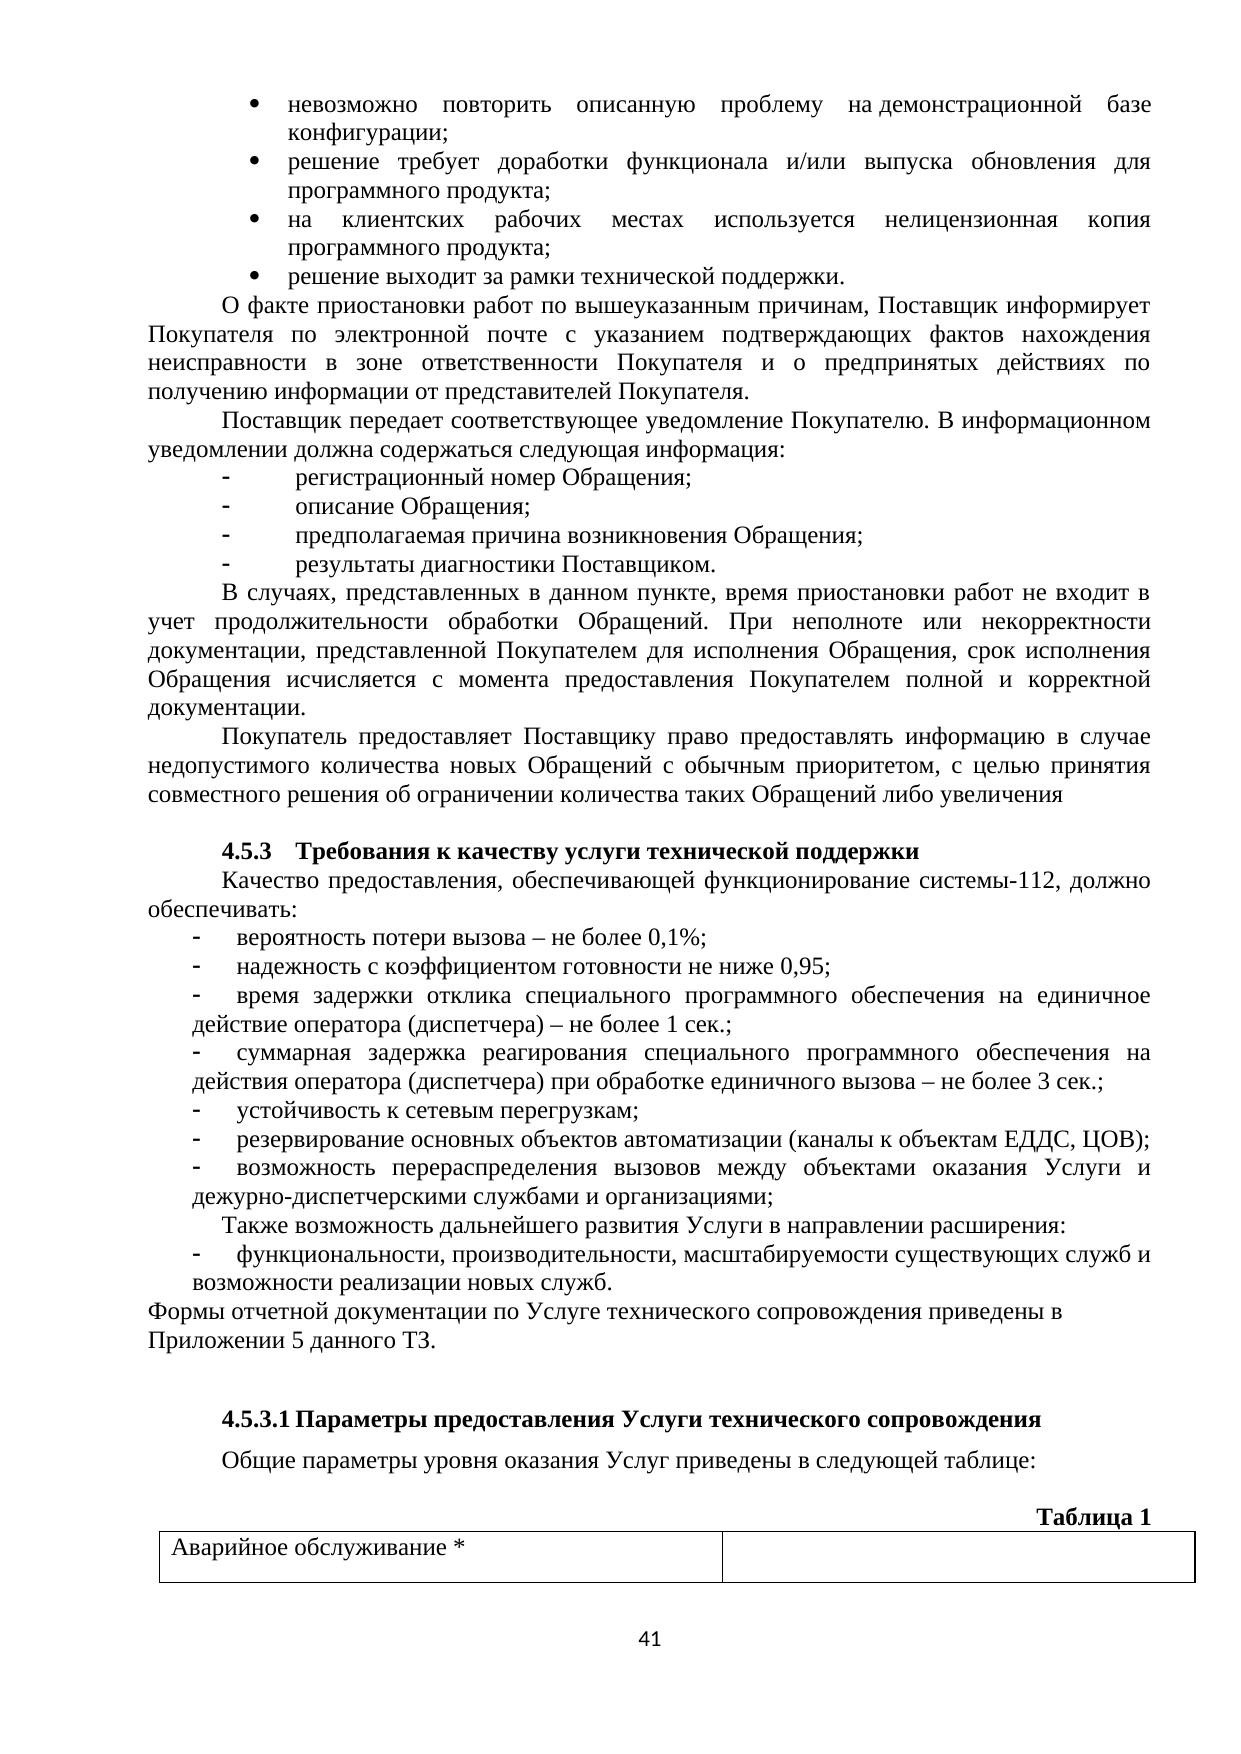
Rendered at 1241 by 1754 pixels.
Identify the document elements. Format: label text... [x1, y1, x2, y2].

list описание Обращения; [148, 491, 1152, 520]
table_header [723, 1532, 1194, 1582]
list резервирование основных объектов автоматизации (каналы к объектам ЕДДС, ЦОВ); [192, 1124, 1152, 1152]
list возможность перераспределения вызовов между объектами оказания Услуги и дежурно-диспетчерскими службами и организациями; [192, 1152, 1152, 1210]
text В случаях, представленных в данном пункте, время приостановки работ не входит в учет продолжительности обработки Обращений. При неполноте или некорректности документации, представленной Покупателем для исполнения Обращения, срок исполнения Обращения исчисляется с момента предоставления Покупателем полной и корректной документации. [148, 577, 1152, 721]
table_header Аварийное обслуживание * [160, 1532, 722, 1582]
list Параметры предоставления Услуги технического сопровождения [222, 1395, 1152, 1432]
list на клиентских рабочих местах используется нелицензионная копия программного продукта; [250, 204, 1152, 261]
text Формы отчетной документации по Услуге технического сопровождения приведены в Приложении 5 данного ТЗ. [148, 1296, 1152, 1354]
subtitle Требования к качеству услуги технической поддержки [222, 836, 1152, 865]
text Покупатель предоставляет Поставщику право предоставлять информацию в случае недопустимого количества новых Обращений с обычным приоритетом, с целью принятия совместного решения об ограничении количества таких Обращений либо увеличения [148, 721, 1152, 807]
list решение выходит за рамки технической поддержки. [250, 261, 1152, 290]
list суммарная задержка реагирования специального программного обеспечения на действия оператора (диспетчера) при обработке единичного вызова – не более 3 сек.; [192, 1037, 1152, 1095]
list результаты диагностики Поставщиком. [148, 549, 1152, 577]
list время задержки отклика специального программного обеспечения на единичное действие оператора (диспетчера) – не более 1 сек.; [192, 980, 1152, 1037]
list невозможно повторить описанную проблему на демонстрационной базе конфигурации; [250, 89, 1152, 146]
list регистрационный номер Обращения; [148, 462, 1152, 491]
list устойчивость к сетевым перегрузкам; [192, 1095, 1152, 1124]
text О факте приостановки работ по вышеуказанным причинам, Поставщик информирует Покупателя по электронной почте с указанием подтверждающих фактов нахождения неисправности в зоне ответственности Покупателя и о предпринятых действиях по получению информации от представителей Покупателя. [148, 290, 1152, 405]
list предполагаемая причина возникновения Обращения; [148, 520, 1152, 549]
text Качество предоставления, обеспечивающей функционирование системы-112, должно обеспечивать: [148, 865, 1152, 922]
list вероятность потери вызова – не более 0,1%; [192, 922, 1152, 951]
list решение требует доработки функционала и/или выпуска обновления для программного продукта; [250, 146, 1152, 204]
text Поставщик передает соответствующее уведомление Покупателю. В информационном уведомлении должна содержаться следующая информация: [148, 405, 1152, 462]
text Также возможность дальнейшего развития Услуги в направлении расширения: [148, 1210, 1152, 1239]
text Общие параметры уровня оказания Услуг приведены в следующей таблице: [148, 1445, 1152, 1474]
list функциональности, производительности, масштабируемости существующих служб и возможности реализации новых служб. [192, 1239, 1152, 1296]
list надежность с коэффициентом готовности не ниже 0,95; [192, 951, 1152, 980]
